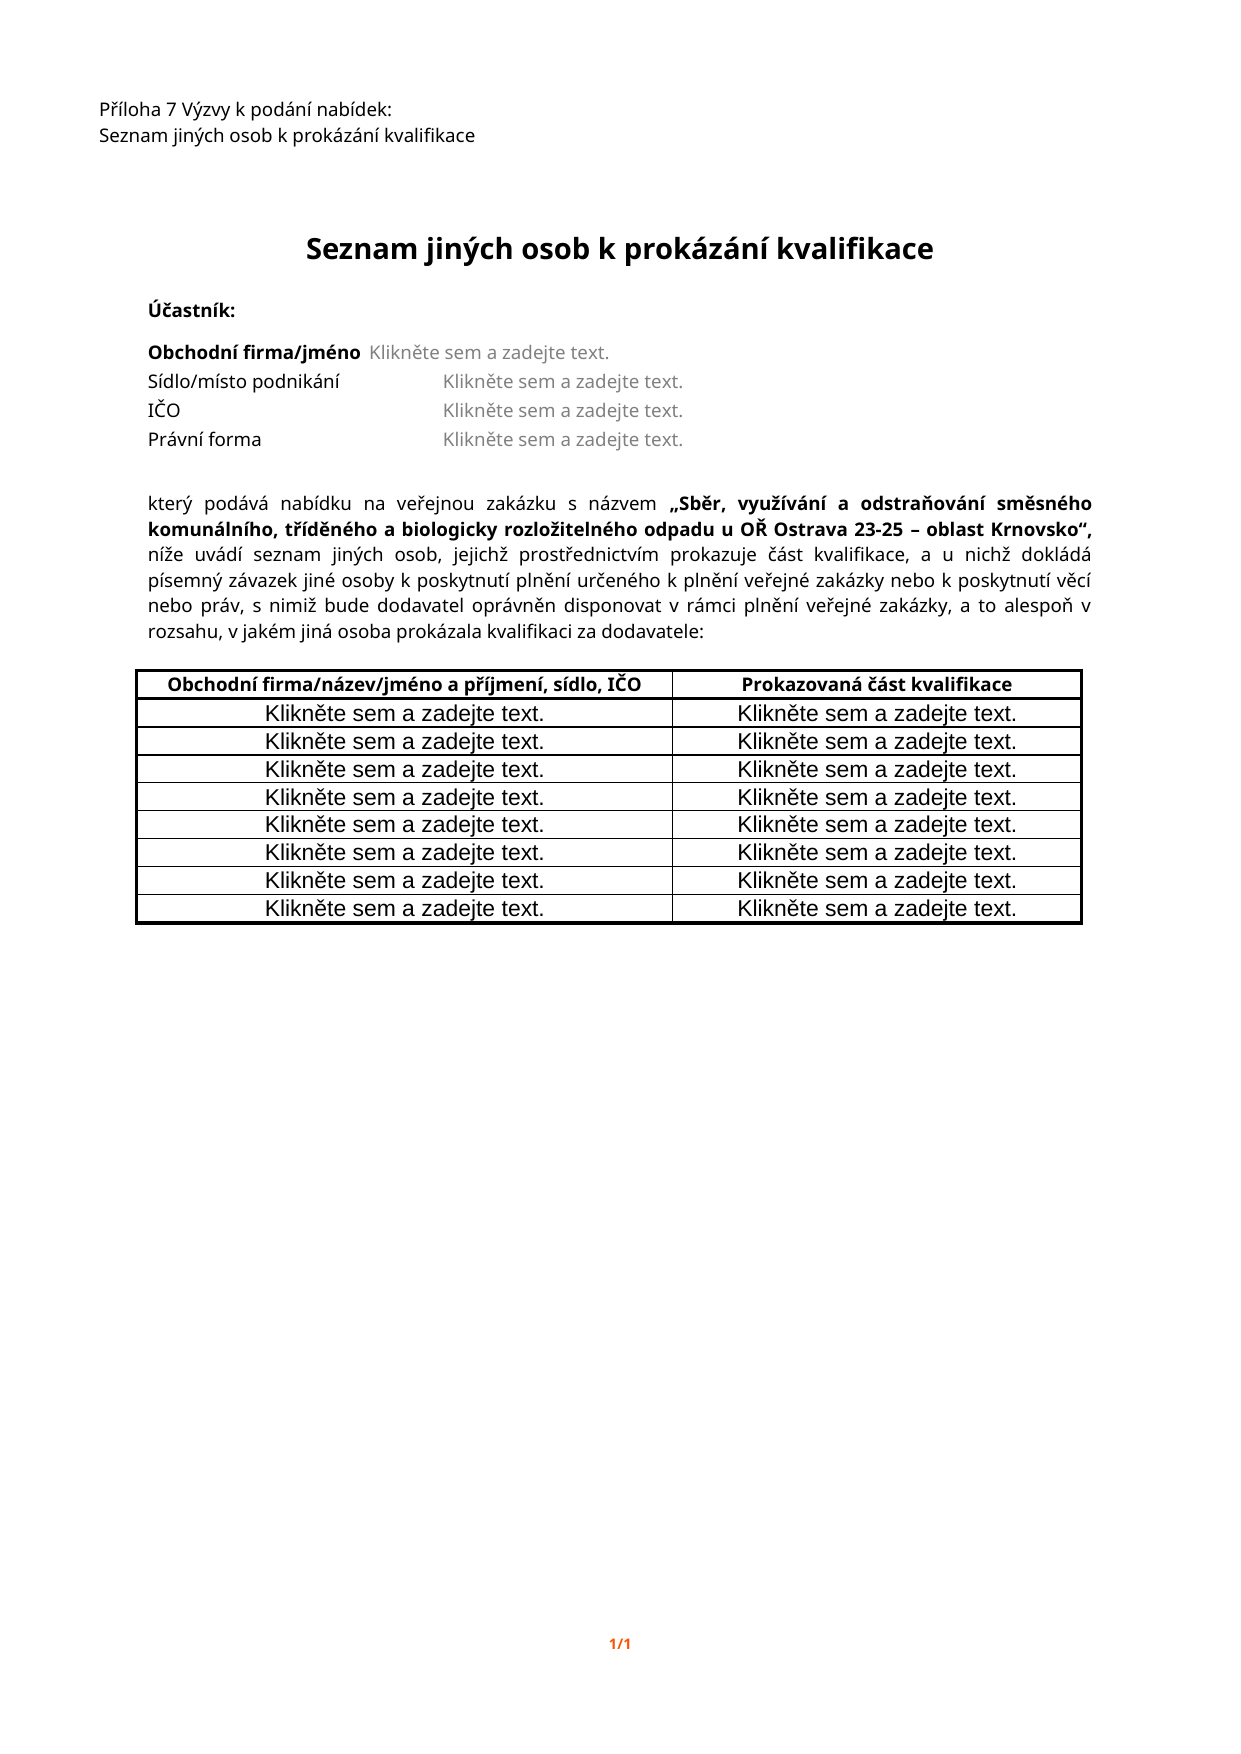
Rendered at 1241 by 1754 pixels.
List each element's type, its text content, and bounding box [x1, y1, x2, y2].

table_header Obchodní firma/název/jméno a příjmení, sídlo, IČO [138, 672, 672, 697]
text IČO [148, 394, 1093, 423]
text Účastník: [148, 293, 1093, 324]
text Sídlo/místo podnikání [148, 365, 1093, 394]
table_header Prokazovaná část kvalifikace [673, 672, 1080, 697]
title Seznam jiných osob k prokázání kvalifikace [148, 228, 1093, 268]
text který podává nabídku na veřejnou zakázku s názvem „Sběr, využívání a odstraňování směsného komunálního, tříděného a biologicky rozložitelného odpadu u OŘ Ostrava 23-25 – oblast Krnovsko“, níže uvádí seznam jiných osob, jejichž prostřednictvím prokazuje část kvalifikace, a u nichž dokládá písemný závazek jiné osoby k poskytnutí plnění určeného k plnění veřejné zakázky nebo k poskytnutí věcí nebo práv, s nimiž bude dodavatel oprávněn disponovat v rámci plnění veřejné zakázky, a to alespoň v rozsahu, v jakém jiná osoba prokázala kvalifikaci za dodavatele: [148, 490, 1093, 643]
text Obchodní firma/jméno [148, 336, 1093, 365]
text Právní forma [148, 423, 1093, 452]
